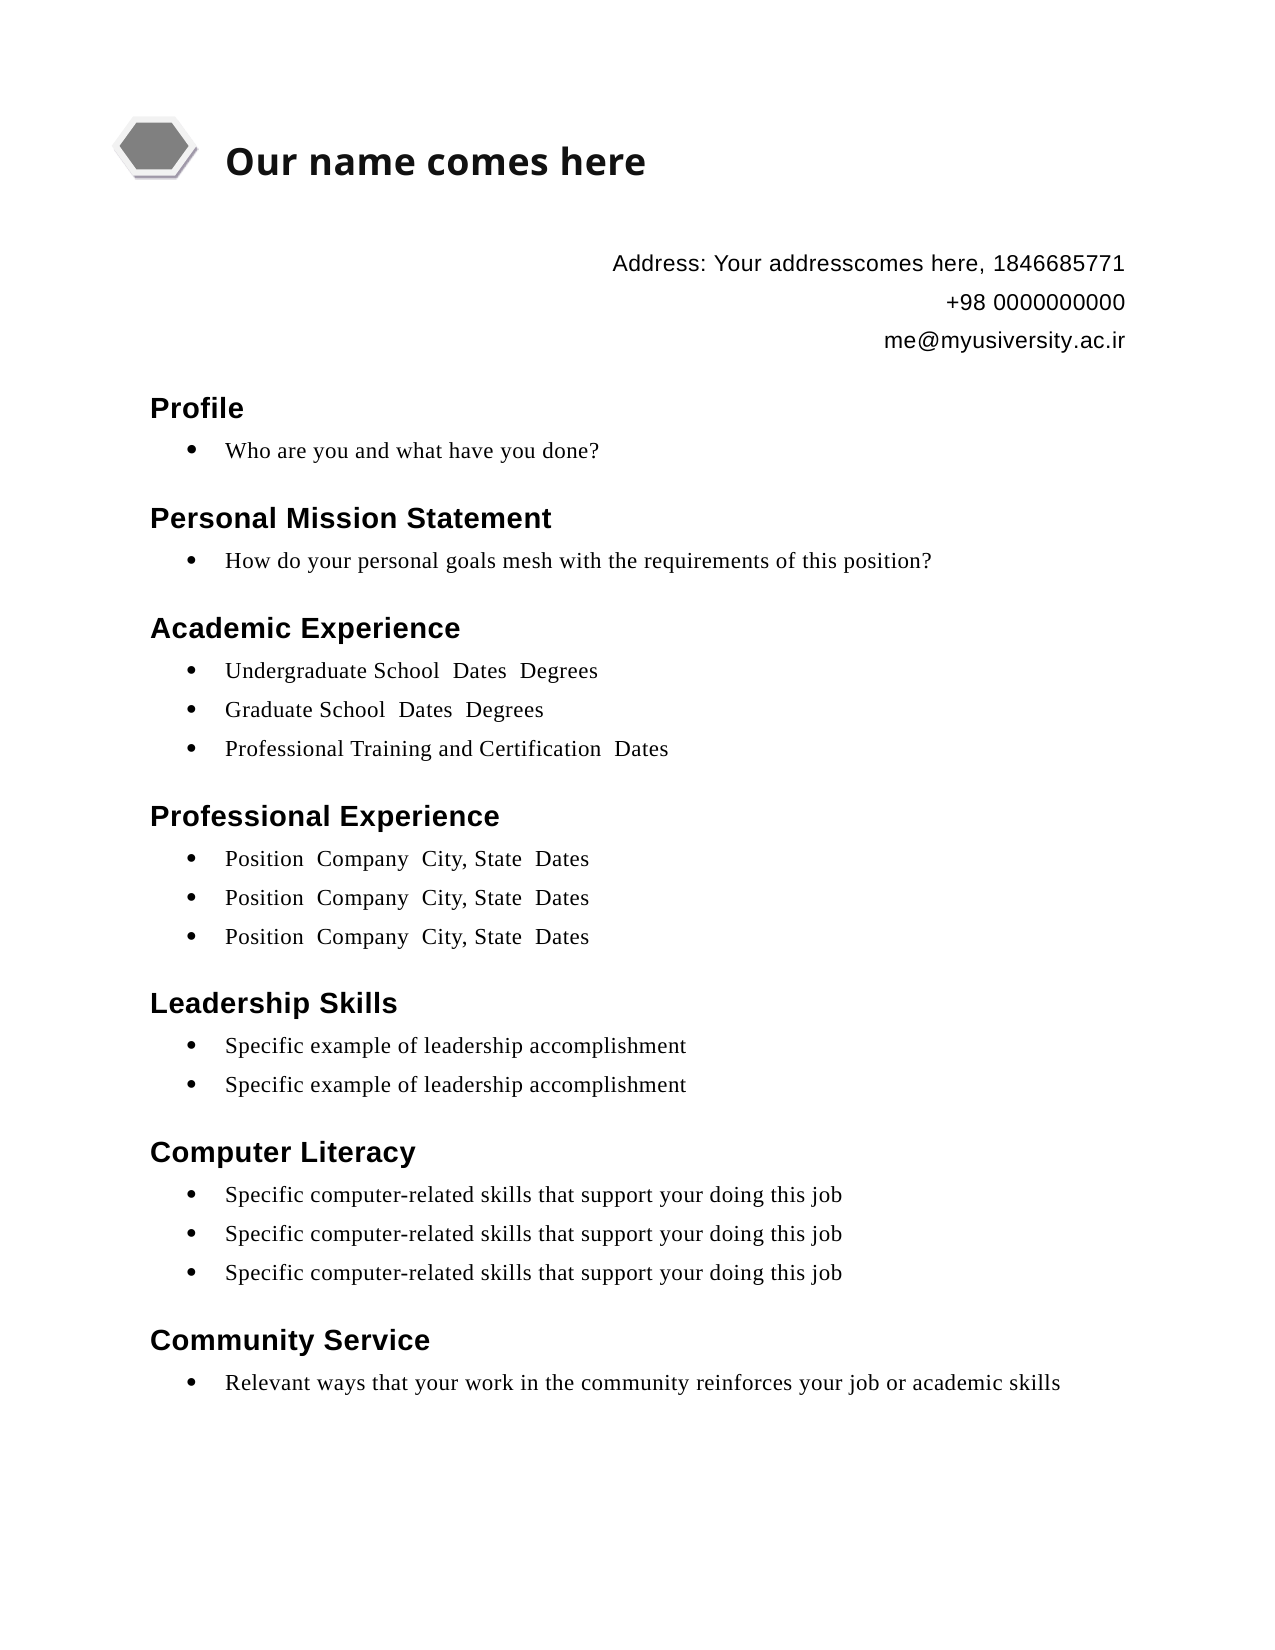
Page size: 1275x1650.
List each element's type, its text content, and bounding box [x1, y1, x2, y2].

text Address: Your addresscomes here, 1846685771 [150, 249, 1125, 276]
list Undergraduate School Dates Degrees [187, 657, 1125, 684]
text Professional Experience [150, 799, 1125, 832]
text Academic Experience [150, 611, 1125, 645]
list Who are you and what have you done? [187, 437, 1125, 464]
text +98 0000000000 [150, 288, 1125, 315]
list Relevant ways that your work in the community reinforces your job or academic skills [187, 1369, 1125, 1395]
text Our name comes here [150, 135, 1125, 186]
list Specific computer-related skills that support your doing this job [187, 1220, 1125, 1247]
text Community Service [150, 1323, 1125, 1356]
list Position Company City, State Dates [187, 884, 1125, 910]
list Specific computer-related skills that support your doing this job [187, 1259, 1125, 1285]
list Graduate School Dates Degrees [187, 696, 1125, 723]
text Personal Mission Statement [150, 501, 1125, 535]
text Profile [150, 391, 1125, 425]
list How do your personal goals mesh with the requirements of this position? [187, 547, 1125, 574]
text Leadership Skills [150, 987, 1125, 1020]
text me@myusiversity.ac.ir [150, 327, 1125, 354]
list Specific computer-related skills that support your doing this job [187, 1181, 1125, 1208]
list Position Company City, State Dates [187, 923, 1125, 949]
list Specific example of leadership accomplishment [187, 1071, 1125, 1098]
list Specific example of leadership accomplishment [187, 1033, 1125, 1059]
list Professional Training and Certification Dates [187, 735, 1125, 761]
text Computer Literacy [150, 1135, 1125, 1169]
list Position Company City, State Dates [187, 845, 1125, 871]
